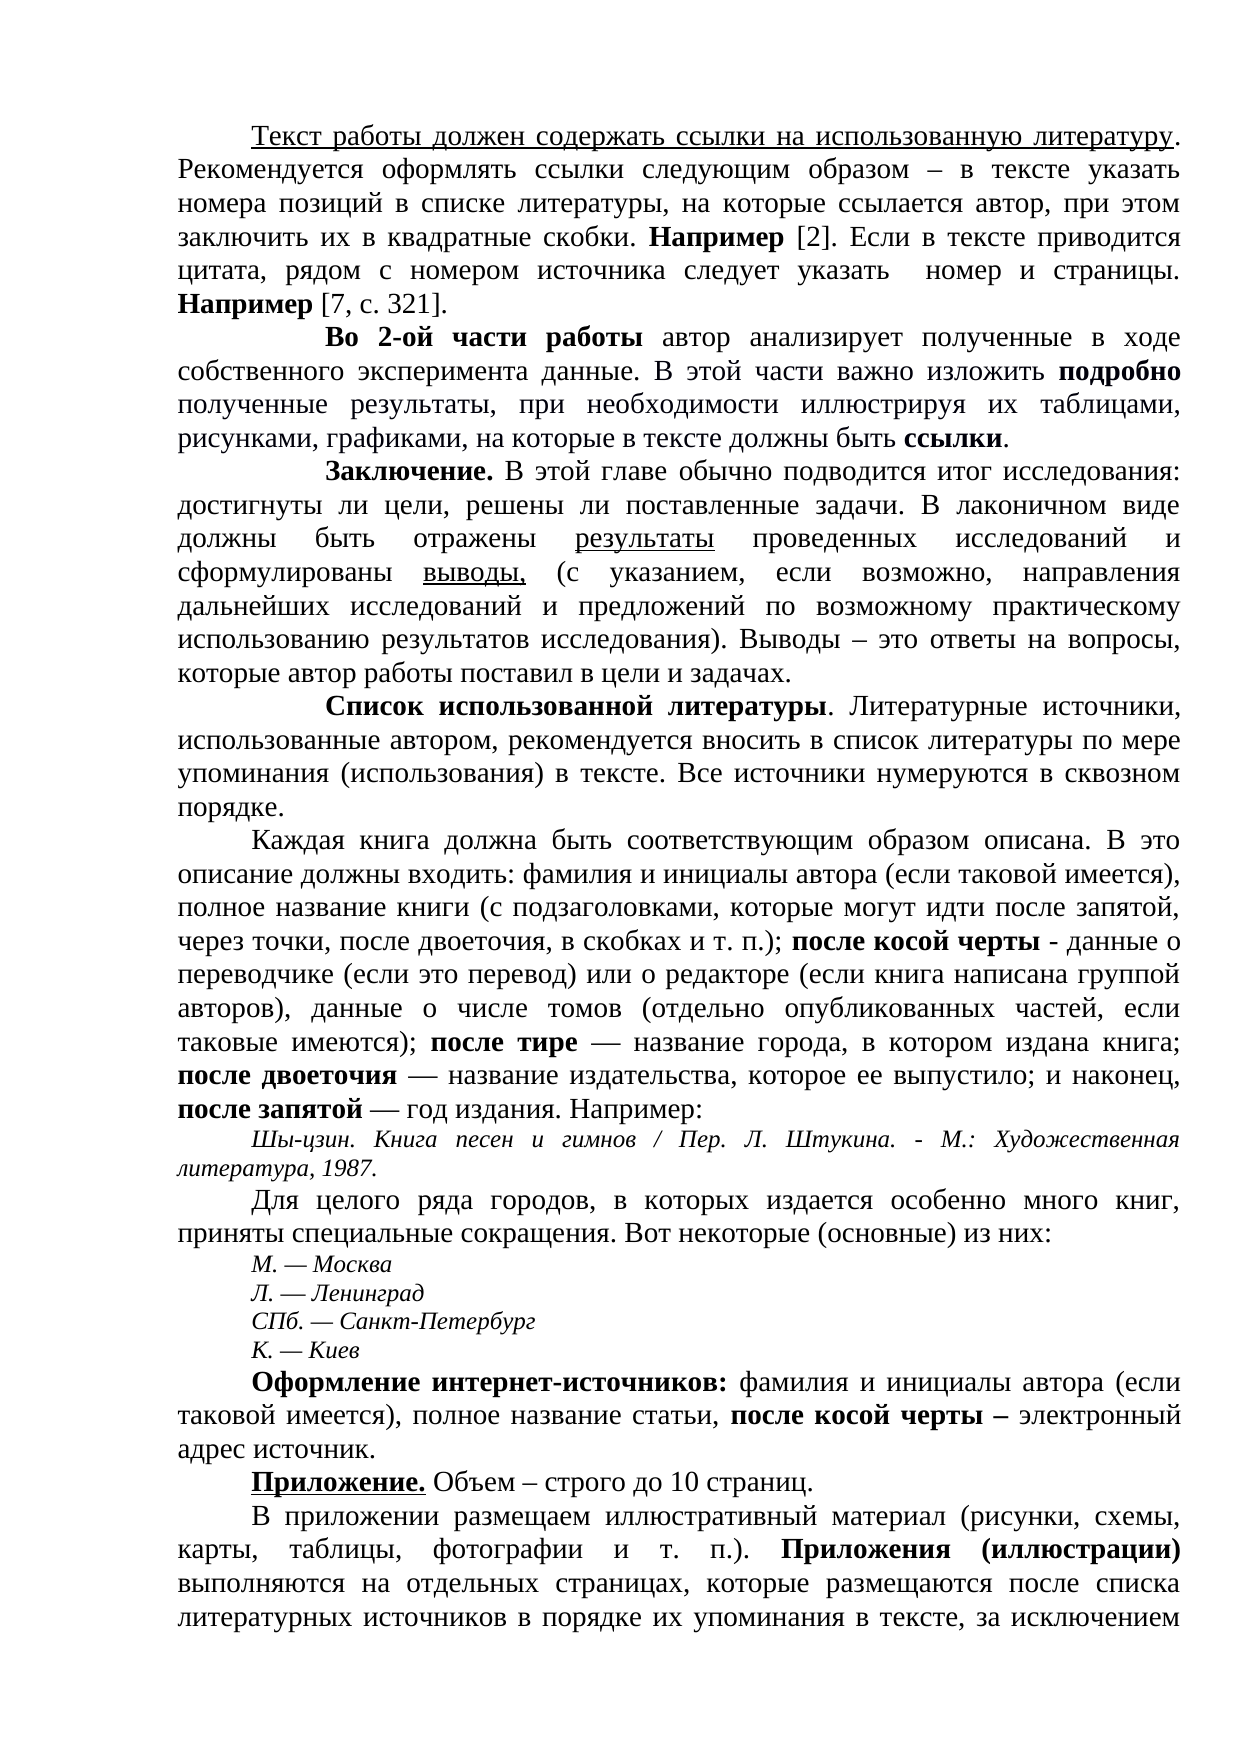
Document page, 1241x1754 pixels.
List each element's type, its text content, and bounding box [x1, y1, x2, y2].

text Приложение. Объем – строго до 10 страниц. [177, 1464, 1181, 1498]
text К. — Киев [177, 1335, 1181, 1364]
text Текст работы должен содержать ссылки на использованную литературу. Рекомендуется оформлять ссылки следующим образом – в тексте указать номера позиций в списке литературы, на которые ссылается автор, при этом заключить их в квадратные скобки. Например [2]. Если в тексте приводится цитата, рядом с номером источника следует указать номер и страницы. Например [7, с. 321]. [177, 118, 1181, 319]
text Шы-цзин. Книга песен и гимнов / Пер. Л. Штукина. - М.: Художественная литература, 1987. [177, 1124, 1181, 1182]
text Каждая книга должна быть соответствующим образом описана. В это описание должны входить: фамилия и инициалы автора (если таковой имеется), полное название книги (с подзаголовками, которые могут идти после запятой, через точки, после двоеточия, в скобках и т. п.); после косой черты - данные о переводчике (если это перевод) или о редакторе (если книга написана группой авторов), данные о числе томов (отдельно опубликованных частей, если таковые имеются); после тире — название города, в котором издана книга; после двоеточия — название издательства, которое ее выпустило; и наконец, после запятой — год издания. Например: [177, 822, 1181, 1124]
text Л. — Ленинград [177, 1278, 1181, 1306]
text Список использованной литературы. Литературные источники, использованные автором, рекомендуется вносить в список литературы по мере упоминания (использования) в тексте. Все источники нумеруются в сквозном порядке. [177, 688, 1181, 822]
text Для целого ряда городов, в которых издается особенно много книг, приняты специальные сокращения. Вот некоторые (основные) из них: [177, 1182, 1181, 1249]
text Оформление интернет-источников: фамилия и инициалы автора (если таковой имеется), полное название статьи, после косой черты – электронный адрес источник. [177, 1364, 1181, 1464]
text СПб. — Санкт-Петербург [177, 1306, 1181, 1335]
text М. — Москва [177, 1249, 1181, 1278]
text Заключение. В этой главе обычно подводится итог исследования: достигнуты ли цели, решены ли поставленные задачи. В лаконичном виде должны быть отражены результаты проведенных исследований и сформулированы выводы, (с указанием, если возможно, направления дальнейших исследований и предложений по возможному практическому использованию результатов исследования). Выводы – это ответы на вопросы, которые автор работы поставил в цели и задачах. [177, 453, 1181, 688]
text Во 2-ой части работы автор анализирует полученные в ходе собственного эксперимента данные. В этой части важно изложить подробно полученные результаты, при необходимости иллюстрируя их таблицами, рисунками, графиками, на которые в тексте должны быть ссылки. [177, 319, 1181, 453]
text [177, 1498, 1181, 1632]
